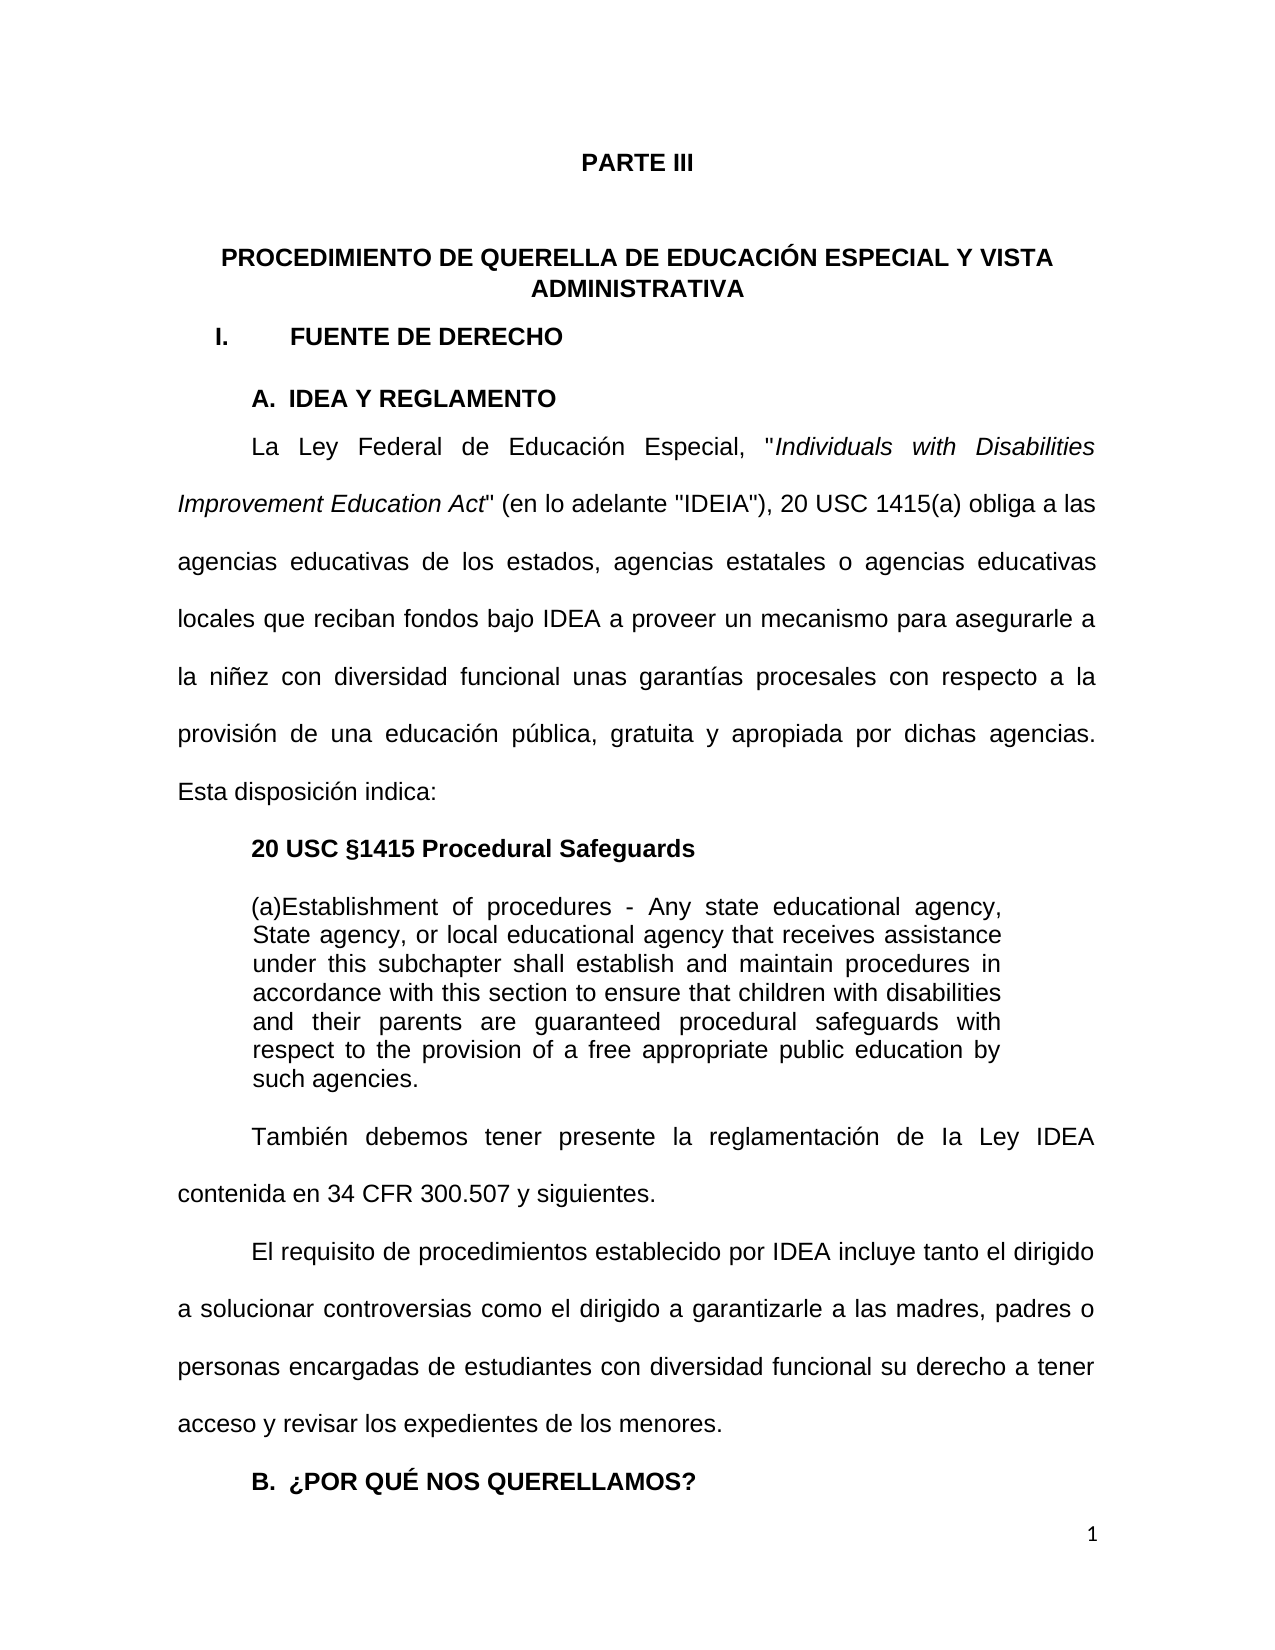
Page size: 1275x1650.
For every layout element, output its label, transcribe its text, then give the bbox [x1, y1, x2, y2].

list FUENTE DE DERECHO [215, 322, 1098, 351]
text El requisito de procedimientos establecido por IDEA incluye tanto el dirigido a solucionar controversias como el dirigido a garantizarle a las madres, padres o personas encargadas de estudiantes con diversidad funcional su derecho a tener acceso y revisar los expedientes de los menores. [177, 1237, 1096, 1438]
text La Ley Federal de Educación Especial, "Individuals with Disabilities Improvement Education Act" (en lo adelante "IDEIA"), 20 USC 1415(a) obliga a las agencias educativas de los estados, agencias estatales o agencias educativas locales que reciban fondos bajo IDEA a proveer un mecanismo para asegurarle a la niñez con diversidad funcional unas garantías procesales con respecto a la provisión de una educación pública, gratuita y apropiada por dichas agencias. Esta disposición indica: [177, 432, 1098, 805]
text PROCEDIMIENTO DE QUERELLA DE EDUCACIÓN ESPECIAL Y VISTA ADMINISTRATIVA [177, 243, 1098, 303]
text (a)Establishment of procedures - Any state educational agency, State agency, or local educational agency that receives assistance under this subchapter shall establish and maintain procedures in accordance with this section to ensure that children with disabilities and their parents are guaranteed procedural safeguards with respect to the provision of a free appropriate public education by such agencies. [251, 892, 1002, 1093]
list IDEA Y REGLAMENTO [251, 384, 1098, 413]
list ¿POR QUÉ NOS QUERELLAMOS? [251, 1467, 1002, 1495]
text PARTE III [177, 148, 1098, 176]
text También debemos tener presente la reglamentación de Ia Ley IDEA contenida en 34 CFR 300.507 y siguientes. [177, 1122, 1096, 1208]
text 20 USC §1415 Procedural Safeguards [177, 834, 1098, 863]
